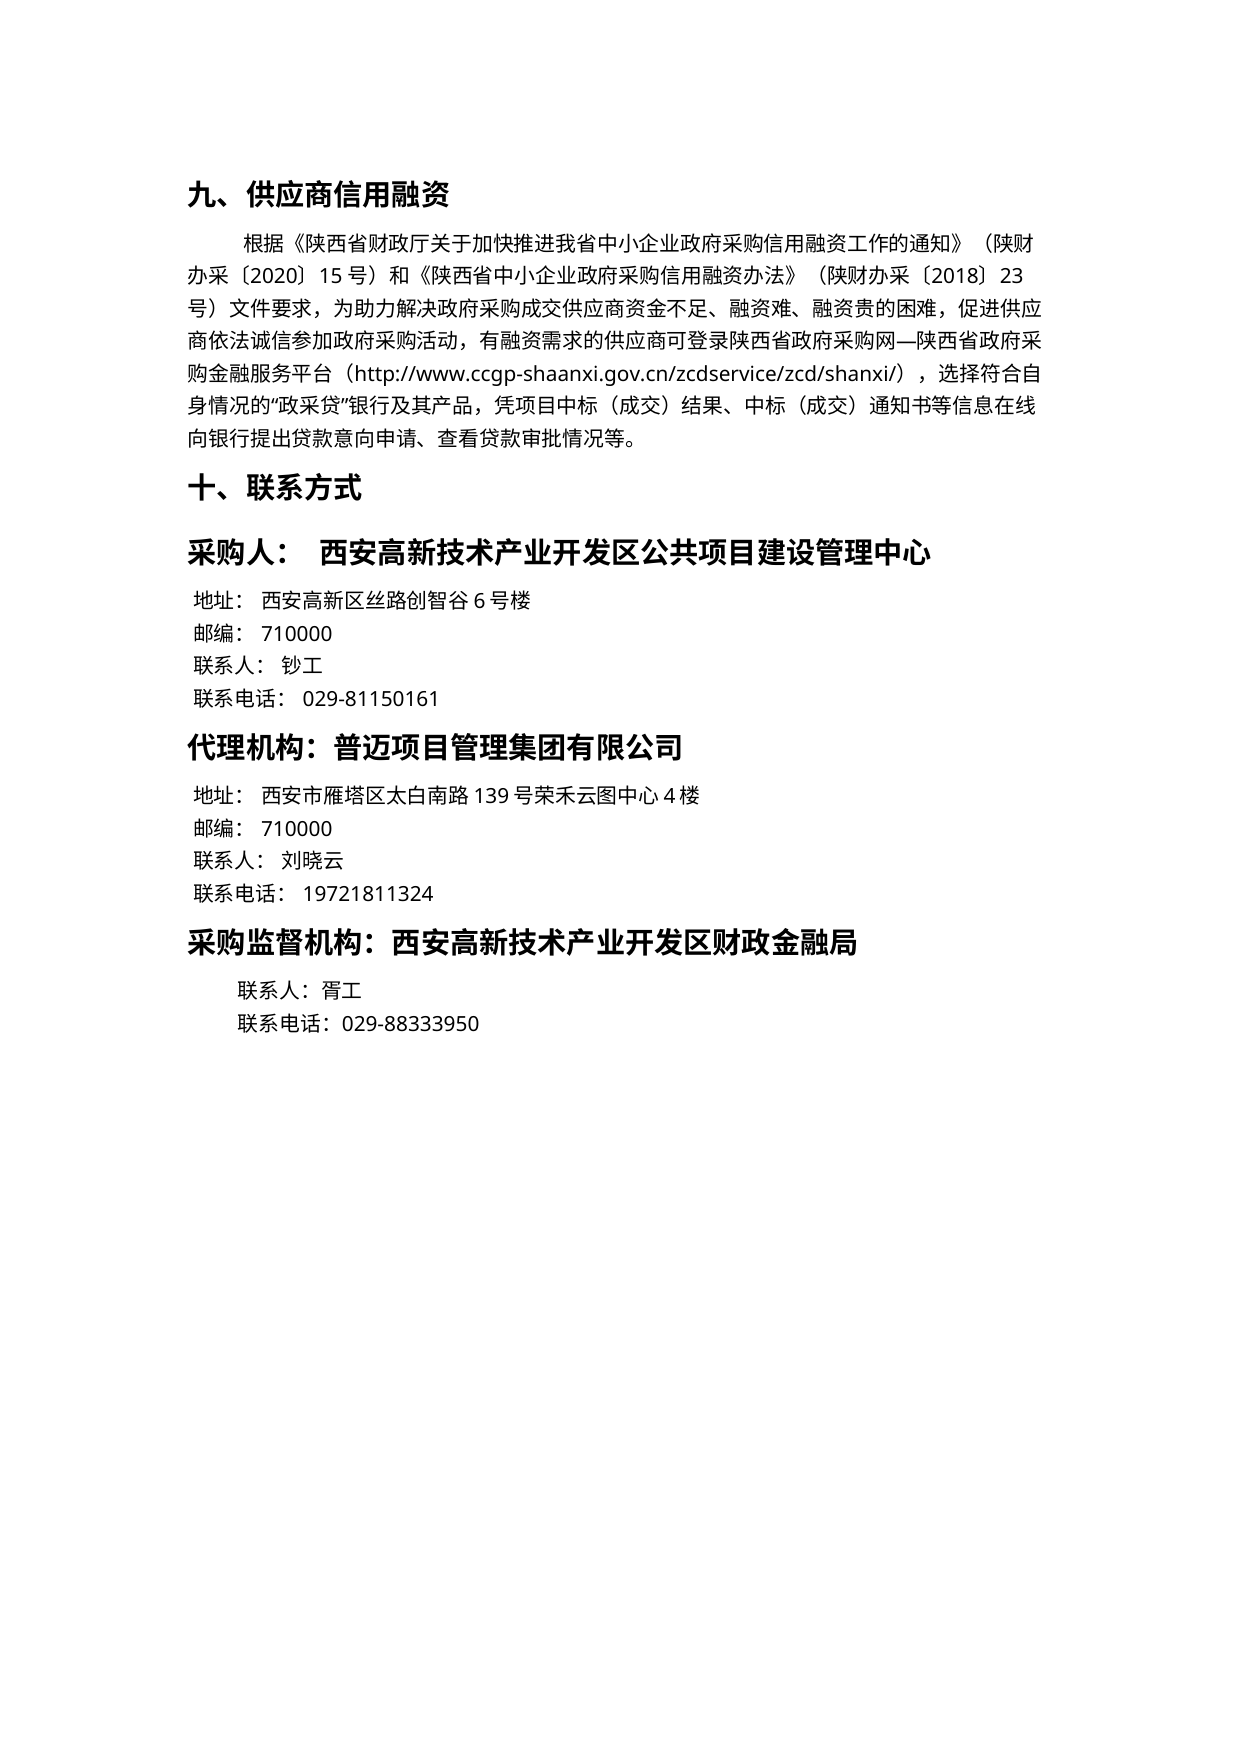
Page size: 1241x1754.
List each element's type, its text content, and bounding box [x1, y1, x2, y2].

text 联系电话：029-88333950 [187, 1007, 1053, 1039]
text 邮编： 710000 [187, 812, 1053, 844]
text 联系电话： 19721811324 [187, 877, 1053, 909]
text 根据《陕西省财政厅关于加快推进我省中小企业政府采购信用融资工作的通知》（陕财办采〔2020〕15 号）和《陕西省中小企业政府采购信用融资办法》（陕财办采〔2018〕23 号）文件要求，为助力解决政府采购成交供应商资金不足、融资难、融资贵的困难，促进供应商依法诚信参加政府采购活动，有融资需求的供应商可登录陕西省政府采购网—陕西省政府采购金融服务平台（http://www.ccgp-shaanxi.gov.cn/zcdservice/zcd/shanxi/），选择符合自身情况的“政采贷”银行及其产品，凭项目中标（成交）结果、中标（成交）通知书等信息在线向银行提出贷款意向申请、查看贷款审批情况等。 [187, 227, 1053, 454]
text 地址： 西安高新区丝路创智谷6号楼 [187, 584, 1053, 617]
text 十、联系方式 [187, 454, 1053, 519]
text 代理机构：普迈项目管理集团有限公司 [187, 714, 1053, 779]
text 九、供应商信用融资 [187, 162, 1053, 227]
text 采购监督机构：西安高新技术产业开发区财政金融局 [187, 909, 1053, 974]
text 联系人： 钞工 [187, 649, 1053, 682]
text 联系人：胥工 [187, 974, 1053, 1007]
text 地址： 西安市雁塔区太白南路139号荣禾云图中心4楼 [187, 779, 1053, 812]
text 采购人： 西安高新技术产业开发区公共项目建设管理中心 [187, 519, 1053, 584]
text 联系人： 刘晓云 [187, 844, 1053, 877]
text 联系电话： 029-81150161 [187, 682, 1053, 714]
text 邮编： 710000 [187, 617, 1053, 649]
